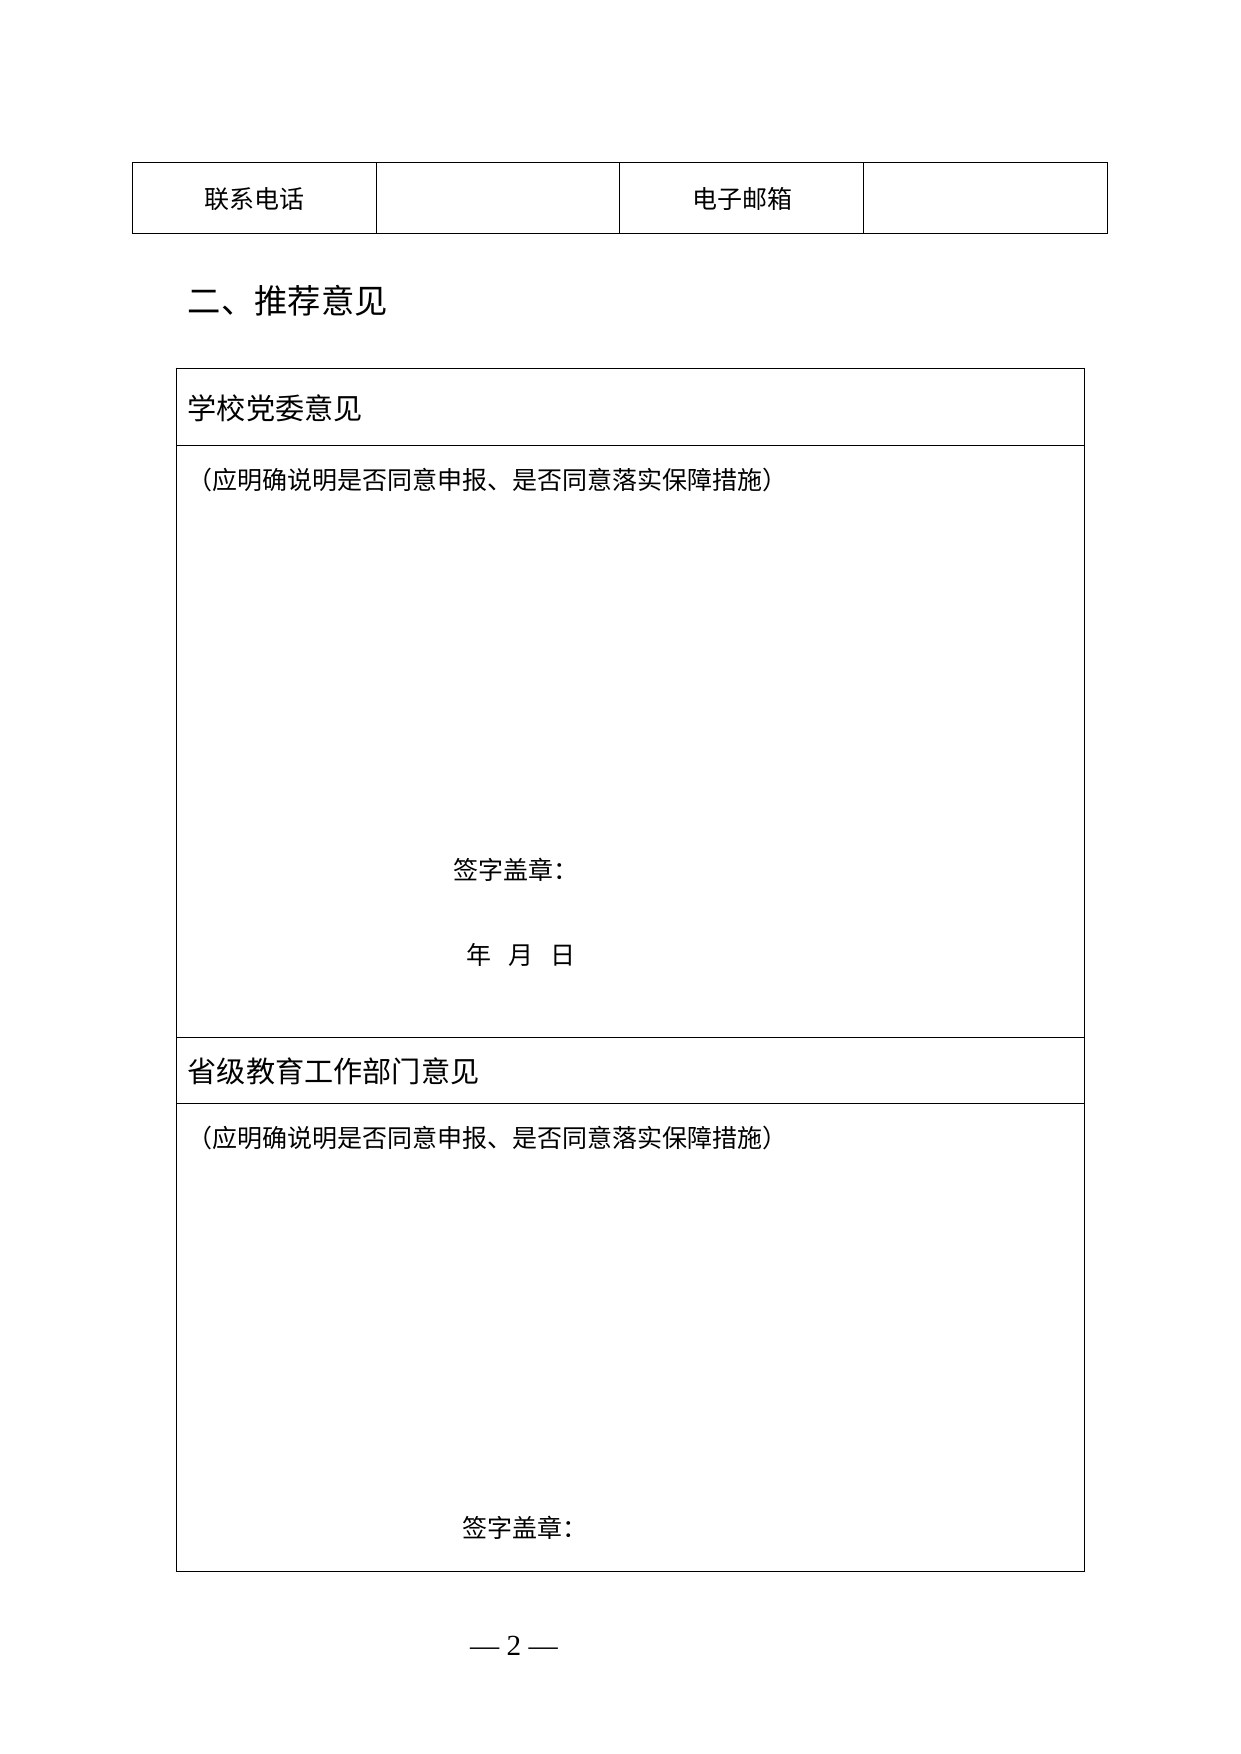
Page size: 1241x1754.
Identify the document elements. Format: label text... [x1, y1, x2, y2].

table_cell [864, 163, 1107, 233]
table_cell （应明确说明是否同意申报、是否同意落实保障措施） 签字盖章： 年 月 日 [177, 446, 1084, 1037]
text 二、推荐意见 [187, 266, 1053, 331]
table_cell 联系电话 [133, 163, 376, 233]
table_cell 省级教育工作部门意见 [177, 1038, 1084, 1103]
table_cell 电子邮箱 [620, 163, 863, 233]
table_header 学校党委意见 [177, 369, 1084, 445]
table_cell [377, 163, 619, 233]
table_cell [177, 1104, 1084, 1571]
